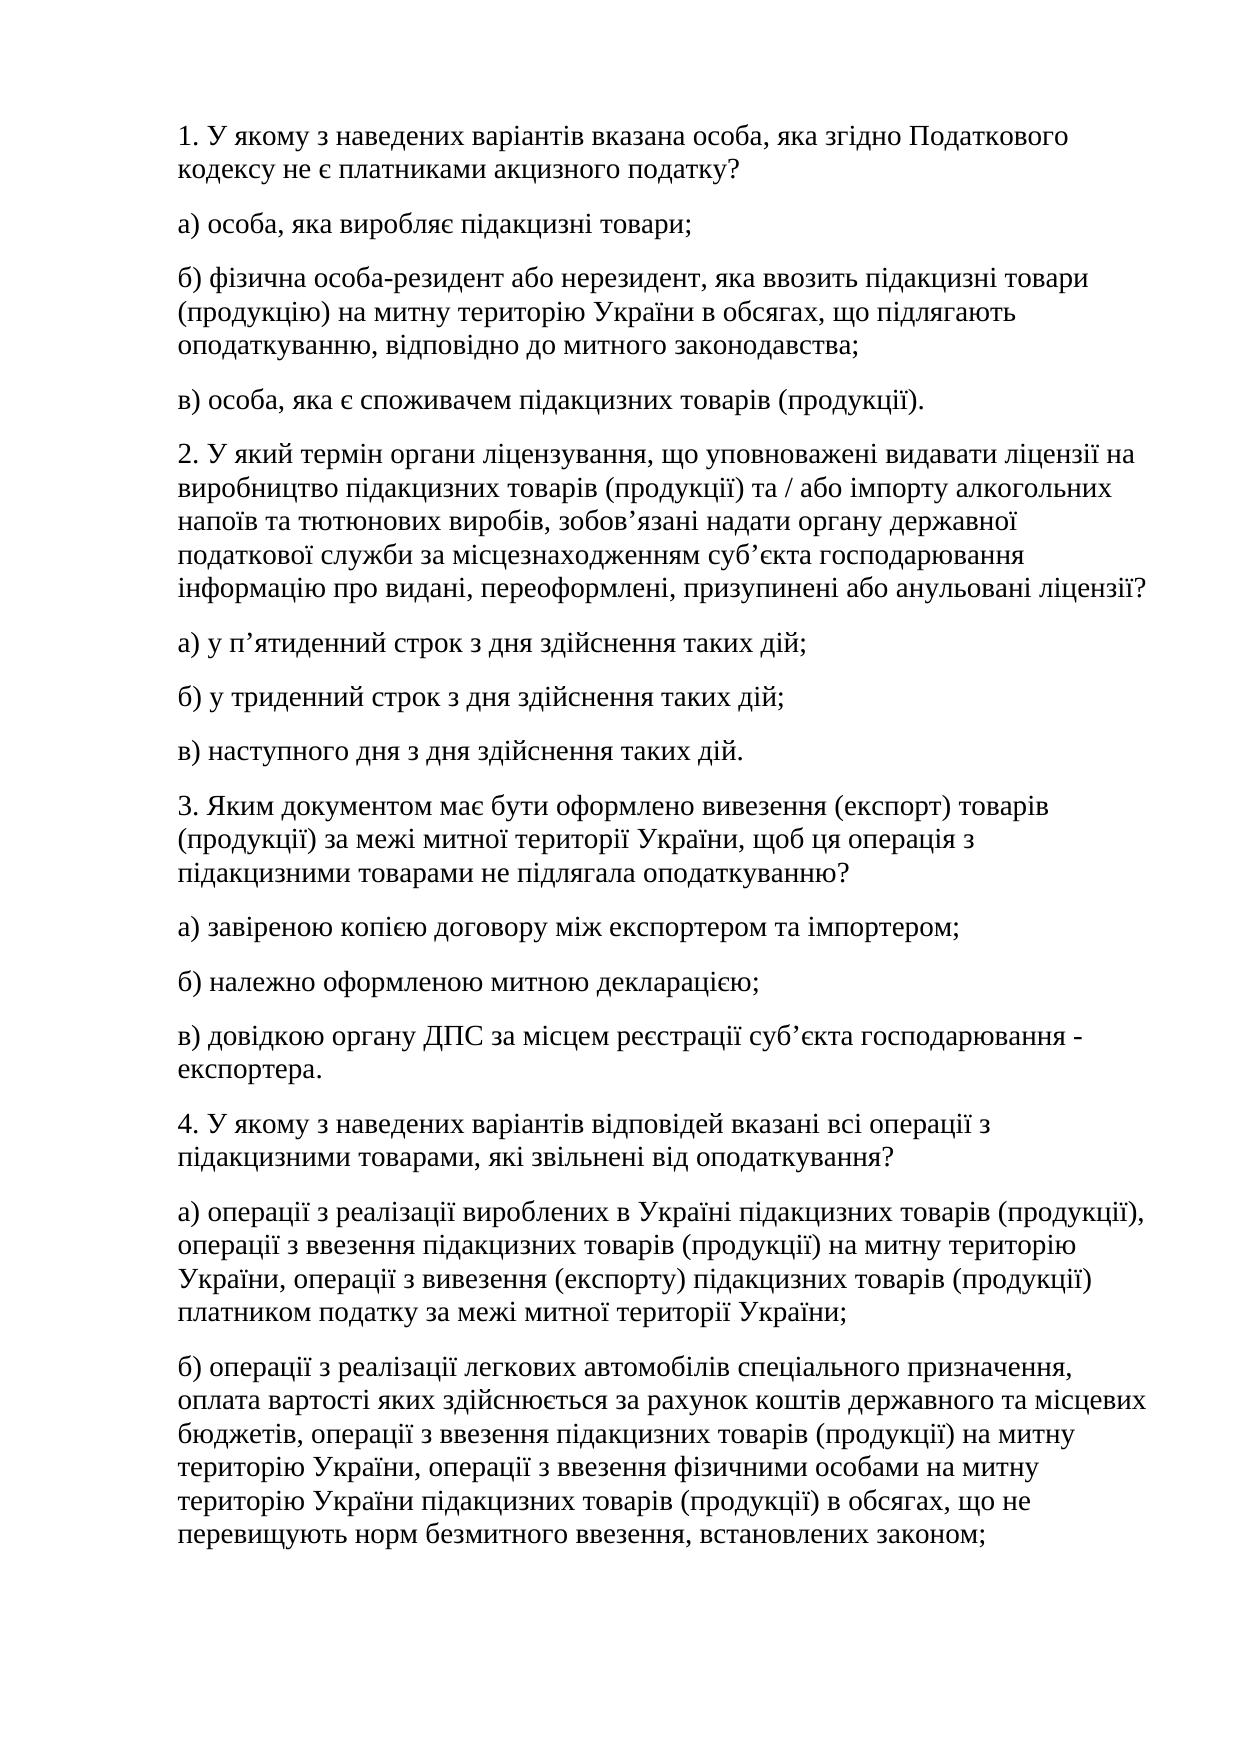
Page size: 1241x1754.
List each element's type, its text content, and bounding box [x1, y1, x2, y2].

text б) належно оформленою митною декларацією; [177, 964, 1152, 997]
text б) фізична особа-резидент або нерезидент, яка ввозить підакцизні товари (продукцію) на митну територію України в обсягах, що підлягають оподаткуванню, відповідно до митного законодавства; [177, 260, 1152, 361]
text 3. Яким документом має бути оформлено вивезення (експорт) товарів (продукції) за межі митної території України, щоб ця операція з підакцизними товарами не підлягала оподаткуванню? [177, 788, 1152, 888]
text б) операції з реалізації легкових автомобілів спеціального призначення, оплата вартості яких здійснюється за рахунок коштів державного та місцевих бюджетів, операції з ввезення підакцизних товарів (продукції) на митну територію України, операції з ввезення фізичними особами на митну територію України підакцизних товарів (продукції) в обсягах, що не перевищують норм безмитного ввезення, встановлених законом; [177, 1349, 1152, 1550]
text а) завіреною копією договору між експортером та імпортером; [177, 909, 1152, 943]
text в) особа, яка є споживачем підакцизних товарів (продукції). [177, 382, 1152, 415]
text б) у триденний строк з дня здійснення таких дій; [177, 679, 1152, 713]
text а) особа, яка виробляє підакцизні товари; [177, 206, 1152, 239]
text а) операції з реалізації вироблених в Україні підакцизних товарів (продукції), операції з ввезення підакцизних товарів (продукції) на митну територію України, операції з вивезення (експорту) підакцизних товарів (продукції) платником податку за межі митної території України; [177, 1194, 1152, 1328]
text 2. У який термін органи ліцензування, що уповноважені видавати ліцензії на виробництво підакцизних товарів (продукції) та / або імпорту алкогольних напоїв та тютюнових виробів, зобов’язані надати органу державної податкової служби за місцезнаходженням суб’єкта господарювання інформацію про видані, переоформлені, призупинені або анульовані ліцензії? [177, 436, 1152, 604]
text 1. У якому з наведених варіантів вказана особа, яка згідно Податкового кодексу не є платниками акцизного податку? [177, 118, 1152, 185]
text а) у п’ятиденний строк з дня здійснення таких дій; [177, 625, 1152, 658]
text в) наступного дня з дня здійснення таких дій. [177, 733, 1152, 767]
text 4. У якому з наведених варіантів відповідей вказані всі операції з підакцизними товарами, які звільнені від оподаткування? [177, 1106, 1152, 1173]
text в) довідкою органу ДПС за місцем реєстрації суб’єкта господарювання - експортера. [177, 1018, 1152, 1085]
